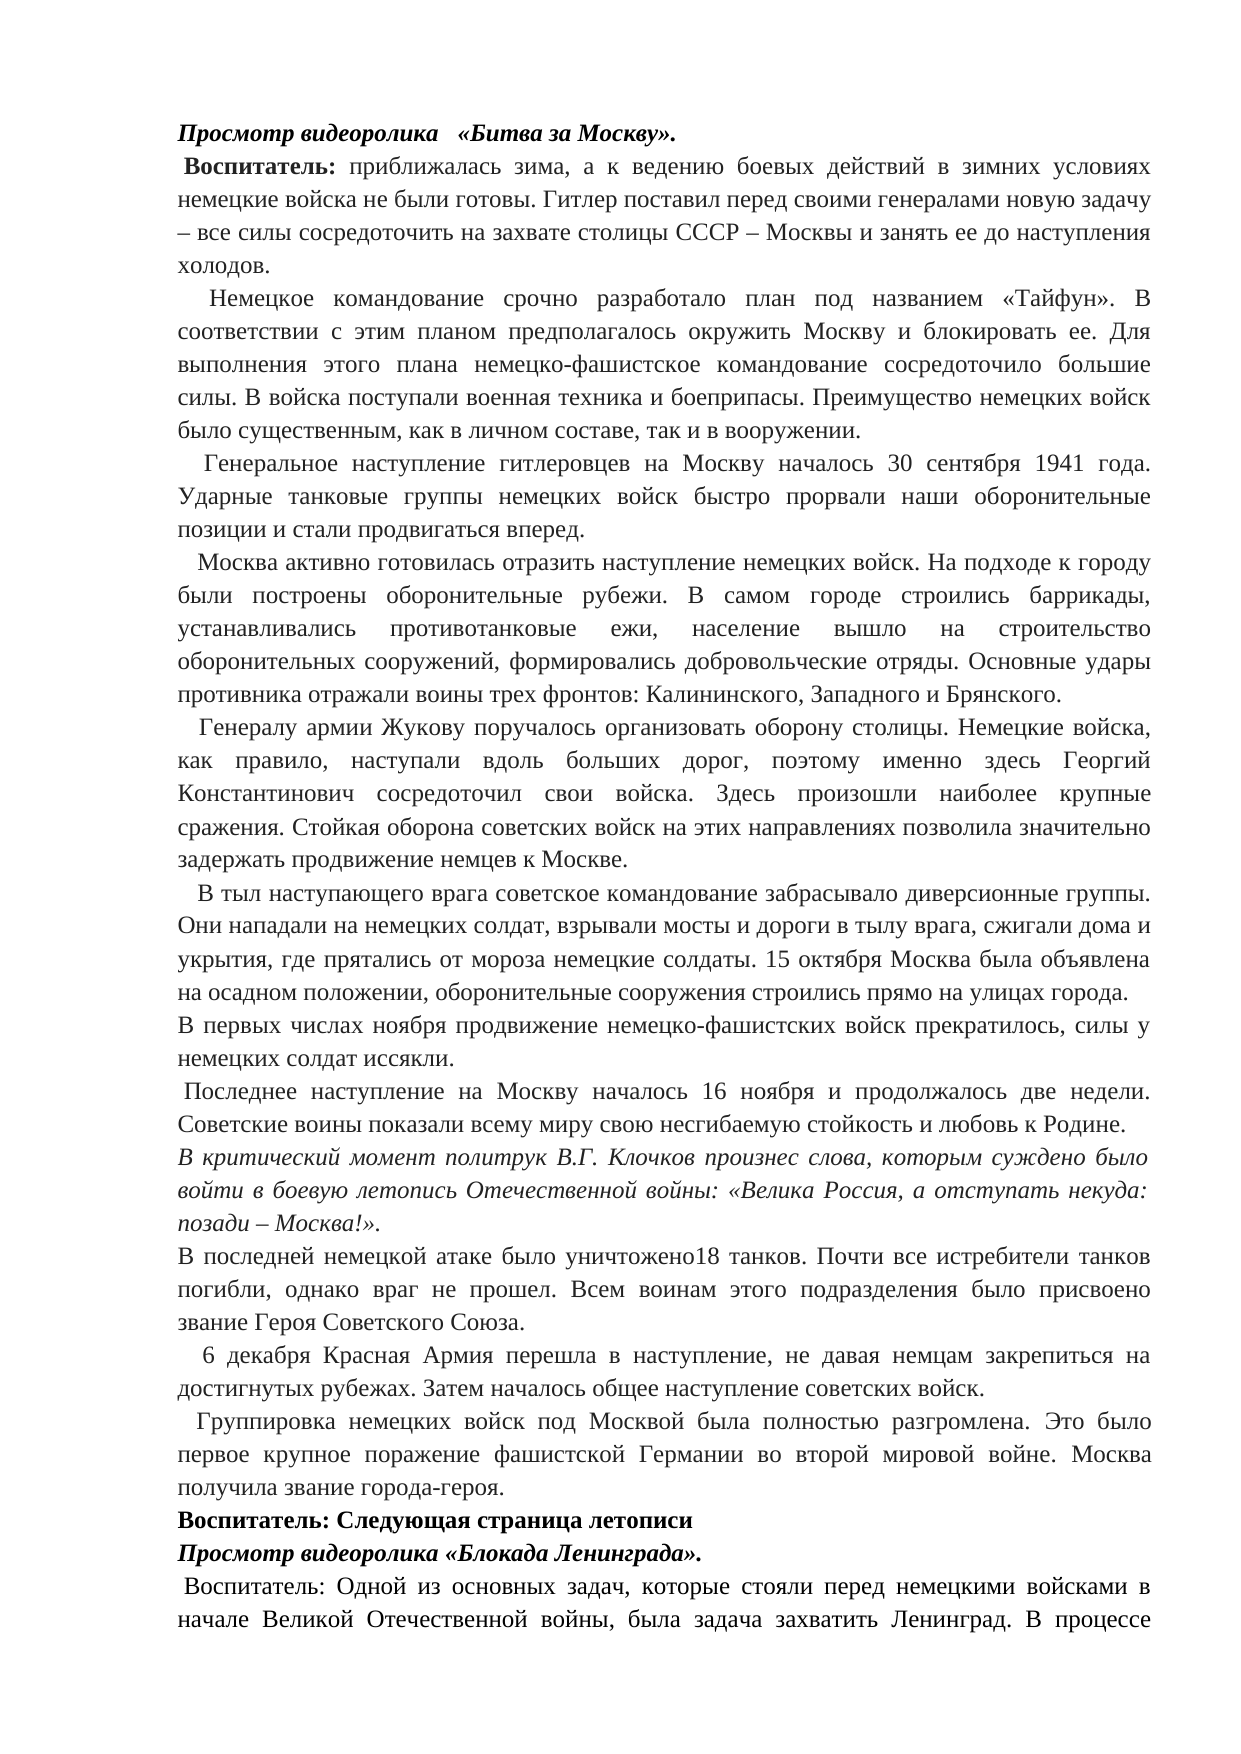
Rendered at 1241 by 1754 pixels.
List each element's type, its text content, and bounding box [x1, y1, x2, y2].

text Москва активно готовилась отразить наступление немецких войск. На подходе к городу были построены оборонительные рубежи. В самом городе строились баррикады, устанавливались противотанковые ежи, население вышло на строительство оборонительных сооружений, формировались добровольческие отряды. Основные удары противника отражали воины трех фронтов: Калининского, Западного и Брянского. [177, 547, 1152, 708]
text Просмотр видеоролика «Блокада Ленинграда». [177, 1538, 1152, 1567]
text В последней немецкой атаке было уничтожено18 танков. Почти все истребители танков погибли, однако враг не прошел. Всем воинам этого подразделения было присвоено звание Героя Советского Союза. [177, 1241, 1152, 1336]
text Генералу армии Жукову поручалось организовать оборону столицы. Немецкие войска, как правило, наступали вдоль больших дорог, поэтому именно здесь Георгий Константинович сосредоточил свои войска. Здесь произошли наиболее крупные сражения. Стойкая оборона советских войск на этих направлениях позволила значительно задержать продвижение немцев к Москве. [177, 712, 1152, 873]
text Немецкое командование срочно разработало план под названием «Тайфун». В соответствии с этим планом предполагалось окружить Москву и блокировать ее. Для выполнения этого плана немецко-фашистское командование сосредоточило большие силы. В войска поступали военная техника и боеприпасы. Преимущество немецких войск было существенным, как в личном составе, так и в вооружении. [177, 283, 1152, 444]
text В первых числах ноября продвижение немецко-фашистских войск прекратилось, силы у немецких солдат иссякли. [177, 1010, 1152, 1071]
text Воспитатель: Следующая страница летописи [177, 1505, 1152, 1534]
text В тыл наступающего врага советское командование забрасывало диверсионные группы. Они нападали на немецких солдат, взрывали мосты и дороги в тылу врага, сжигали дома и укрытия, где прятались от мороза немецкие солдаты. 15 октября Москва была объявлена на осадном положении, оборонительные сооружения строились прямо на улицах города. [177, 878, 1152, 1005]
text В критический момент политрук В.Г. Клочков произнес слова, которым суждено было войти в боевую летопись Отечественной войны: «Велика Россия, а отступать некуда: позади – Москва!». [177, 1142, 1152, 1237]
text Просмотр видеоролика «Битва за Москву». [177, 118, 1152, 147]
text Последнее наступление на Москву началось 16 ноября и продолжалось две недели. Советские воины показали всему миру свою несгибаемую стойкость и любовь к Родине. [177, 1076, 1152, 1137]
text 6 декабря Красная Армия перешла в наступление, не давая немцам закрепиться на достигнутых рубежах. Затем началось общее наступление советских войск. [177, 1340, 1152, 1402]
text Воспитатель: приближалась зима, а к ведению боевых действий в зимних условиях немецкие войска не были готовы. Гитлер поставил перед своими генералами новую задачу – все силы сосредоточить на захвате столицы СССР – Москвы и занять ее до наступления холодов. [177, 151, 1152, 279]
text Группировка немецких войск под Москвой была полностью разгромлена. Это было первое крупное поражение фашистской Германии во второй мировой войне. Москва получила звание города-героя. [177, 1406, 1152, 1501]
text Генеральное наступление гитлеровцев на Москву началось 30 сентября 1941 года. Ударные танковые группы немецких войск быстро прорвали наши оборонительные позиции и стали продвигаться вперед. [177, 448, 1152, 543]
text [177, 1571, 1152, 1633]
